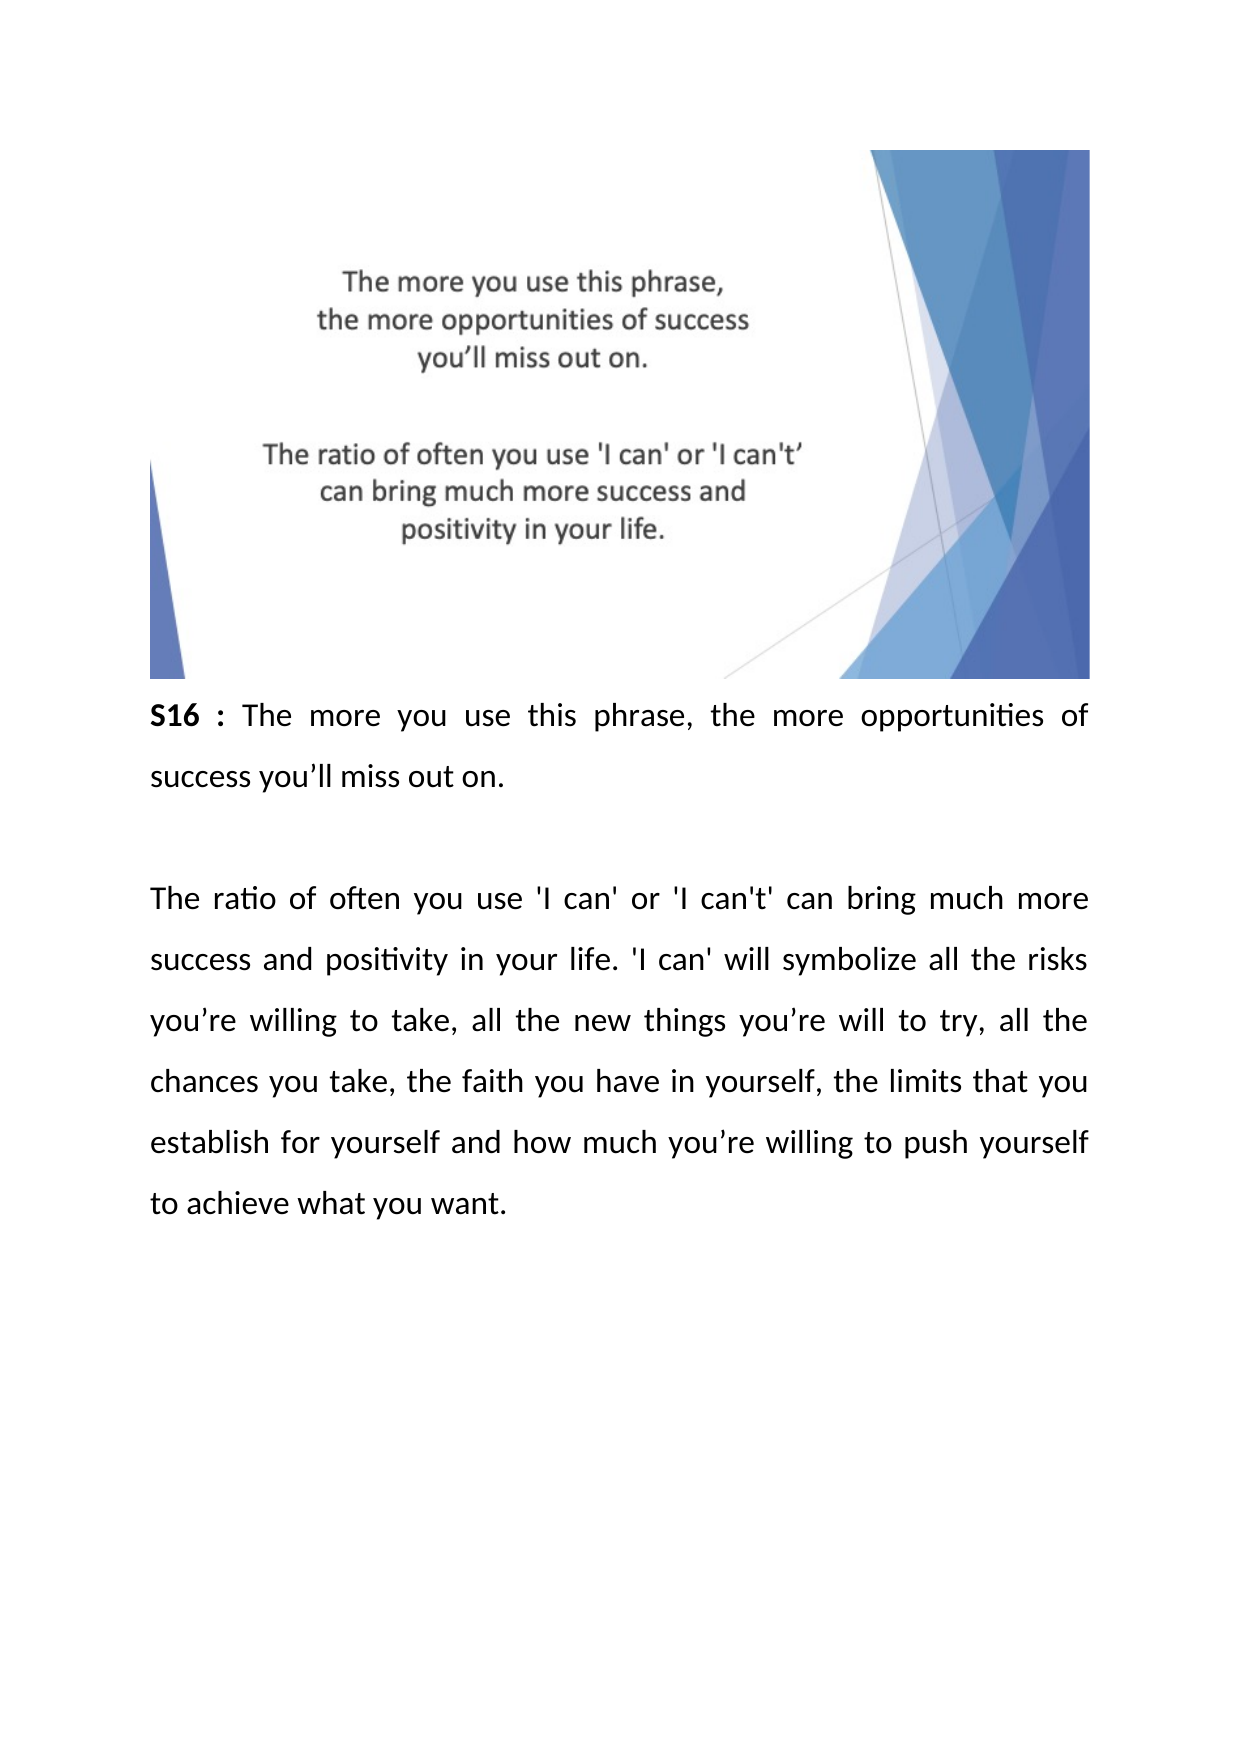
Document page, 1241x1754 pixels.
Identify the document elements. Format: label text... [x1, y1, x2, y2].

picture [150, 150, 1090, 679]
text S16 : The more you use this phrase, the more opportunities of success you’ll miss out on. [150, 694, 1090, 796]
text The ratio of often you use 'I can' or 'I can't' can bring much more success and positivity in your life. 'I can' will symbolize all the risks you’re willing to take, all the new things you’re will to try, all the chances you take, the faith you have in yourself, the limits that you establish for yourself and how much you’re willing to push yourself to achieve what you want. [150, 877, 1090, 1223]
